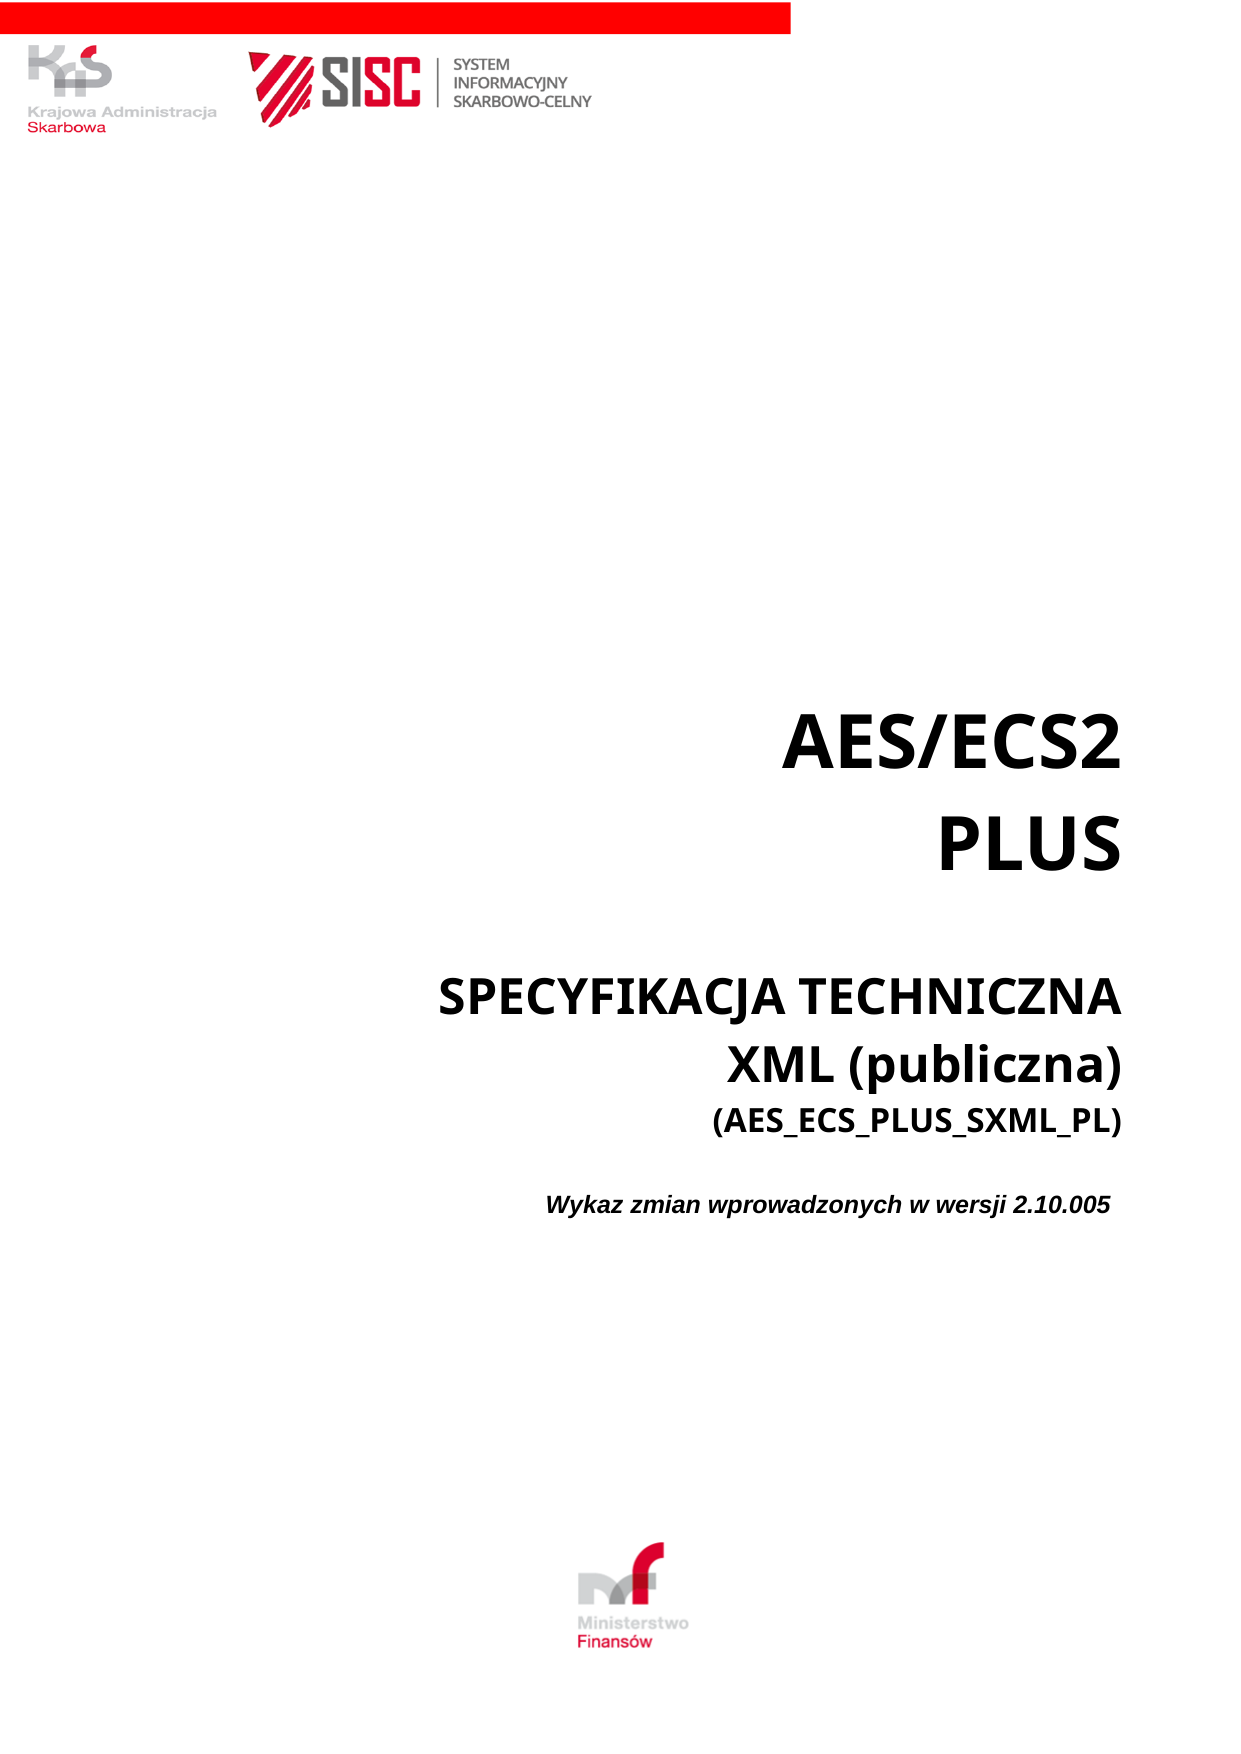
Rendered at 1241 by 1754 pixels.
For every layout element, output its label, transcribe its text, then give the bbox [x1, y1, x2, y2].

text SPECYFIKACJA TECHNICZNA [148, 961, 1122, 1029]
text PLUS [148, 791, 1122, 893]
picture [246, 47, 594, 130]
text XML (publiczna) [148, 1029, 1122, 1097]
text Wykaz zmian wprowadzonych w wersji 2.10.005 [516, 1190, 1113, 1219]
text (AES_ECS_PLUS_SXML_PL) [148, 1097, 1122, 1143]
picture [26, 43, 219, 135]
text AES/ECS2 [148, 688, 1122, 791]
picture [565, 1538, 705, 1661]
